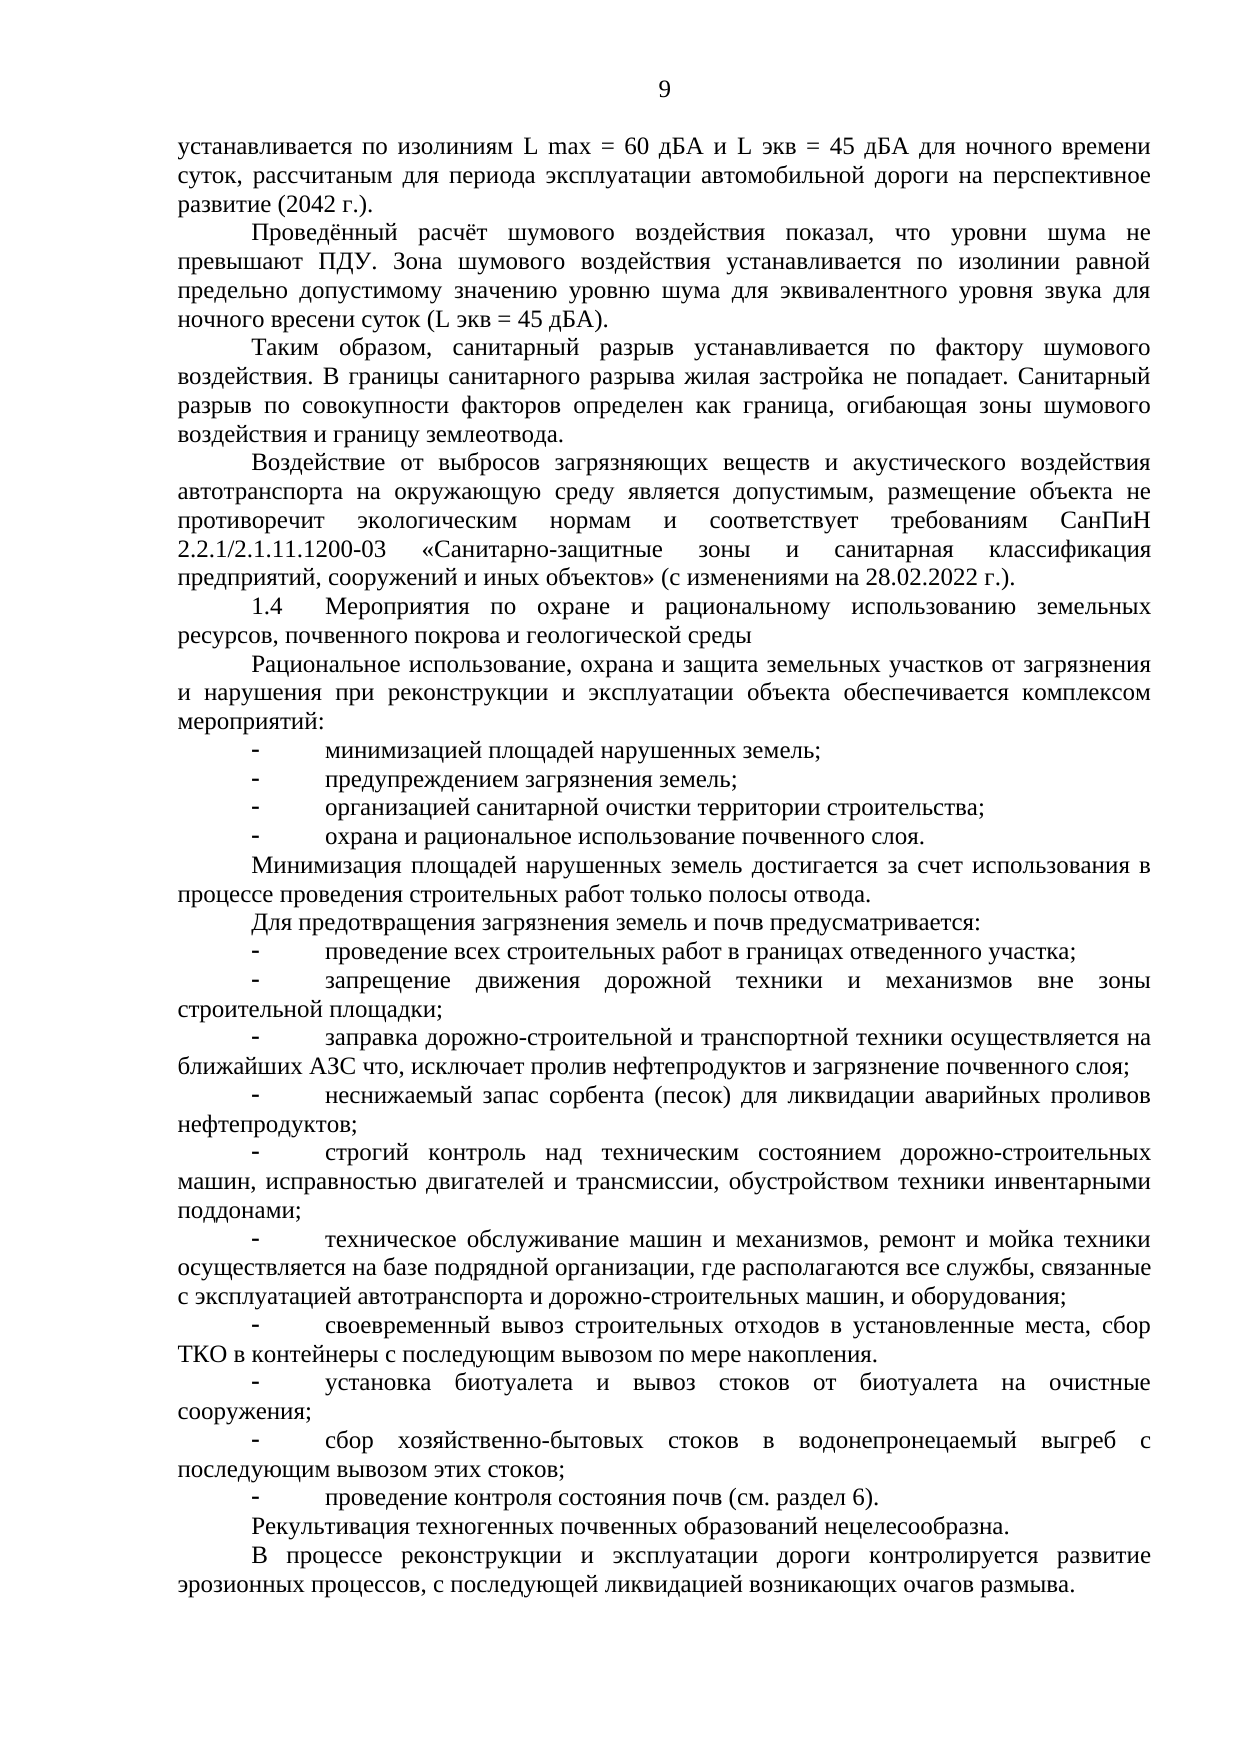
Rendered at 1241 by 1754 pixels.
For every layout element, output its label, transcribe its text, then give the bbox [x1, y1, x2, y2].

text Таким образом, санитарный разрыв устанавливается по фактору шумового воздействия. В границы санитарного разрыва жилая застройка не попадает. Санитарный разрыв по совокупности факторов определен как граница, огибающая зоны шумового воздействия и границу землеотвода. [177, 332, 1152, 447]
text В процессе реконструкции и эксплуатации дороги контролируется развитие эрозионных процессов, с последующей ликвидацией возникающих очагов размыва. [177, 1540, 1152, 1597]
text Для предотвращения загрязнения земель и почв предусматривается: [177, 907, 1152, 936]
list строгий контроль над техническим состоянием дорожно-строительных машин, исправностью двигателей и трансмиссии, обустройством техники инвентарными поддонами; [177, 1137, 1152, 1224]
list техническое обслуживание машин и механизмов, ремонт и мойка техники осуществляется на базе подрядной организации, где располагаются все службы, связанные с эксплуатацией автотранспорта и дорожно-строительных машин, и оборудования; [177, 1224, 1152, 1310]
text Рекультивация техногенных почвенных образований нецелесообразна. [177, 1511, 1152, 1540]
list минимизацией площадей нарушенных земель; [177, 735, 1152, 764]
list запрещение движения дорожной техники и механизмов вне зоны строительной площадки; [177, 965, 1152, 1022]
list проведение контроля состояния почв (см. раздел 6). [177, 1482, 1152, 1511]
list организацией санитарной очистки территории строительства; [177, 792, 1152, 821]
list предупреждением загрязнения земель; [177, 764, 1152, 792]
subtitle Мероприятия по охране и рациональному использованию земельных ресурсов, почвенного покрова и геологической среды [177, 591, 1152, 649]
list охрана и рациональное использование почвенного слоя. [177, 821, 1152, 850]
text Проведённый расчёт шумового воздействия показал, что уровни шума не превышают ПДУ. Зона шумового воздействия устанавливается по изолинии равной предельно допустимому значению уровню шума для эквивалентного уровня звука для ночного вресени суток (L экв = 45 дБА). [177, 217, 1152, 332]
text Минимизация площадей нарушенных земель достигается за счет использования в процессе проведения строительных работ только полосы отвода. [177, 850, 1152, 907]
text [177, 131, 1152, 217]
list сбор хозяйственно-бытовых стоков в водонепронецаемый выгреб с последующим вывозом этих стоков; [177, 1425, 1152, 1482]
list заправка дорожно-строительной и транспортной техники осуществляется на ближайших АЗС что, исключает пролив нефтепродуктов и загрязнение почвенного слоя; [177, 1022, 1152, 1080]
list проведение всех строительных работ в границах отведенного участка; [177, 936, 1152, 965]
text Рациональное использование, охрана и защита земельных участков от загрязнения и нарушения при реконструкции и эксплуатации объекта обеспечивается комплексом мероприятий: [177, 649, 1152, 735]
list своевременный вывоз строительных отходов в установленные места, сбор ТКО в контейнеры с последующим вывозом по мере накопления. [177, 1310, 1152, 1367]
text Воздействие от выбросов загрязняющих веществ и акустического воздействия автотранспорта на окружающую среду является допустимым, размещение объекта не противоречит экологическим нормам и соответствует требованиям СанПиН 2.2.1/2.1.11.1200-03 «Санитарно-защитные зоны и санитарная классификация предприятий, сооружений и иных объектов» (с изменениями на 28.02.2022 г.). [177, 447, 1152, 591]
list установка биотуалета и вывоз стоков от биотуалета на очистные сооружения; [177, 1367, 1152, 1425]
list неснижаемый запас сорбента (песок) для ликвидации аварийных проливов нефтепродуктов; [177, 1080, 1152, 1137]
